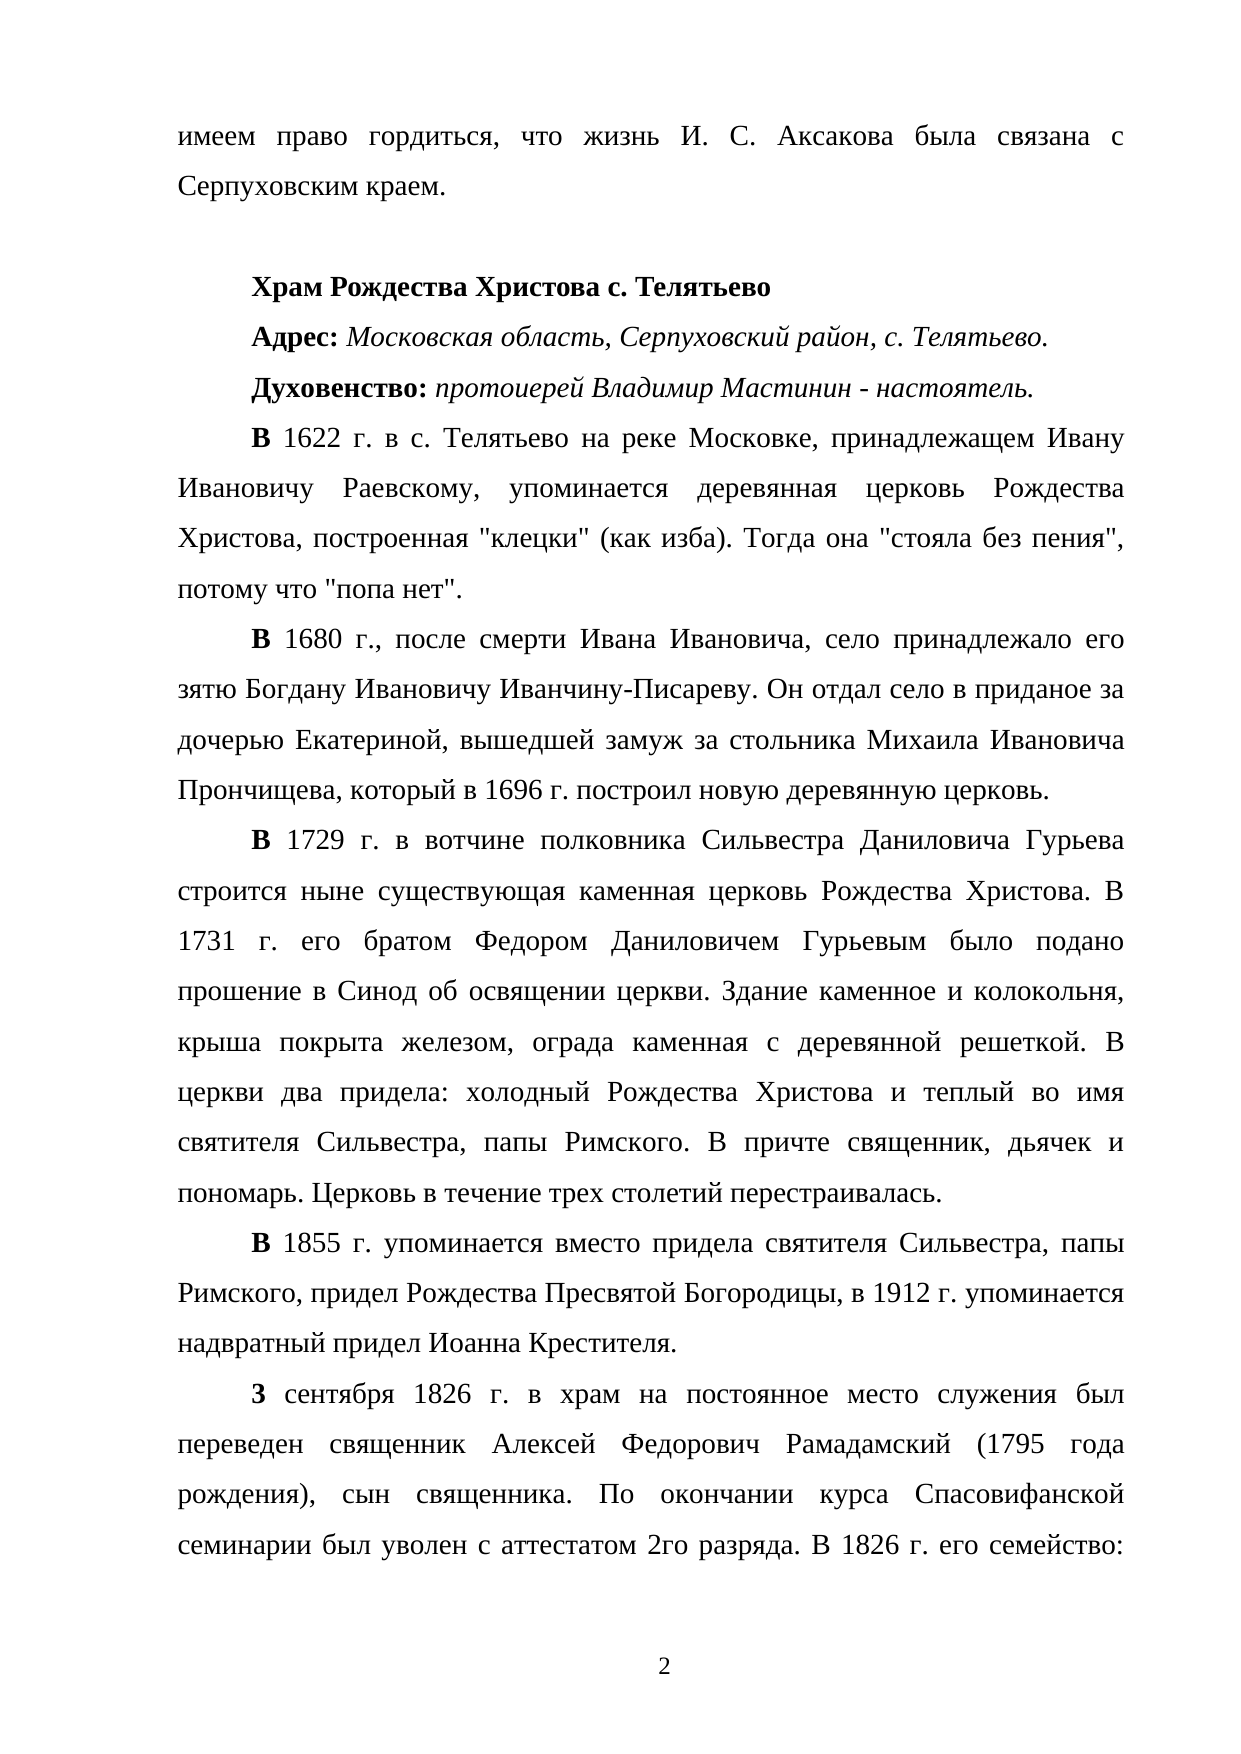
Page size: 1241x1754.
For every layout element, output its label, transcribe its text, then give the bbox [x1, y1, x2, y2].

text В ., после смерти Ивана Ивановича, село принадлежало его зятю Богдану Ивановичу Иванчину-Писареву. Он отдал село в приданое за дочерью Екатериной, вышедшей замуж за стольника Михаила Ивановича Прончищева, который в . построил новую деревянную церковь. [177, 621, 1125, 806]
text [177, 1376, 1125, 1560]
text Духовенство: протоиерей Владимир Мастинин - настоятель. [177, 370, 1125, 403]
subtitle Храм Рождества Христова с. Телятьево [177, 269, 1152, 303]
text В . упоминается вместо придела святителя Сильвестра, папы Римского, придел Рождества Пресвятой Богородицы, в . упоминается надвратный придел Иоанна Крестителя. [177, 1225, 1125, 1359]
text Адрес: Московская область, Серпуховский район, с. Телятьево. [177, 319, 1125, 353]
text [177, 118, 1125, 202]
text В . в с. Телятьево на реке Московке, принадлежащем Ивану Ивановичу Раевскому, упоминается деревянная церковь Рождества Христова, построенная "клецки" (как изба). Тогда она "стояла без пения", потому что "попа нет". [177, 420, 1125, 604]
text В . в вотчине полковника Сильвестра Даниловича Гурьева строится ныне существующая каменная церковь Рождества Христова. В . его братом Федором Даниловичем Гурьевым было подано прошение в Синод об освящении церкви. Здание каменное и колокольня, крыша покрыта железом, ограда каменная с деревянной решеткой. В церкви два придела: холодный Рождества Христова и теплый во имя святителя Сильвестра, папы Римского. В причте священник, дьячек и пономарь. Церковь в течение трех столетий перестраивалась. [177, 822, 1125, 1208]
